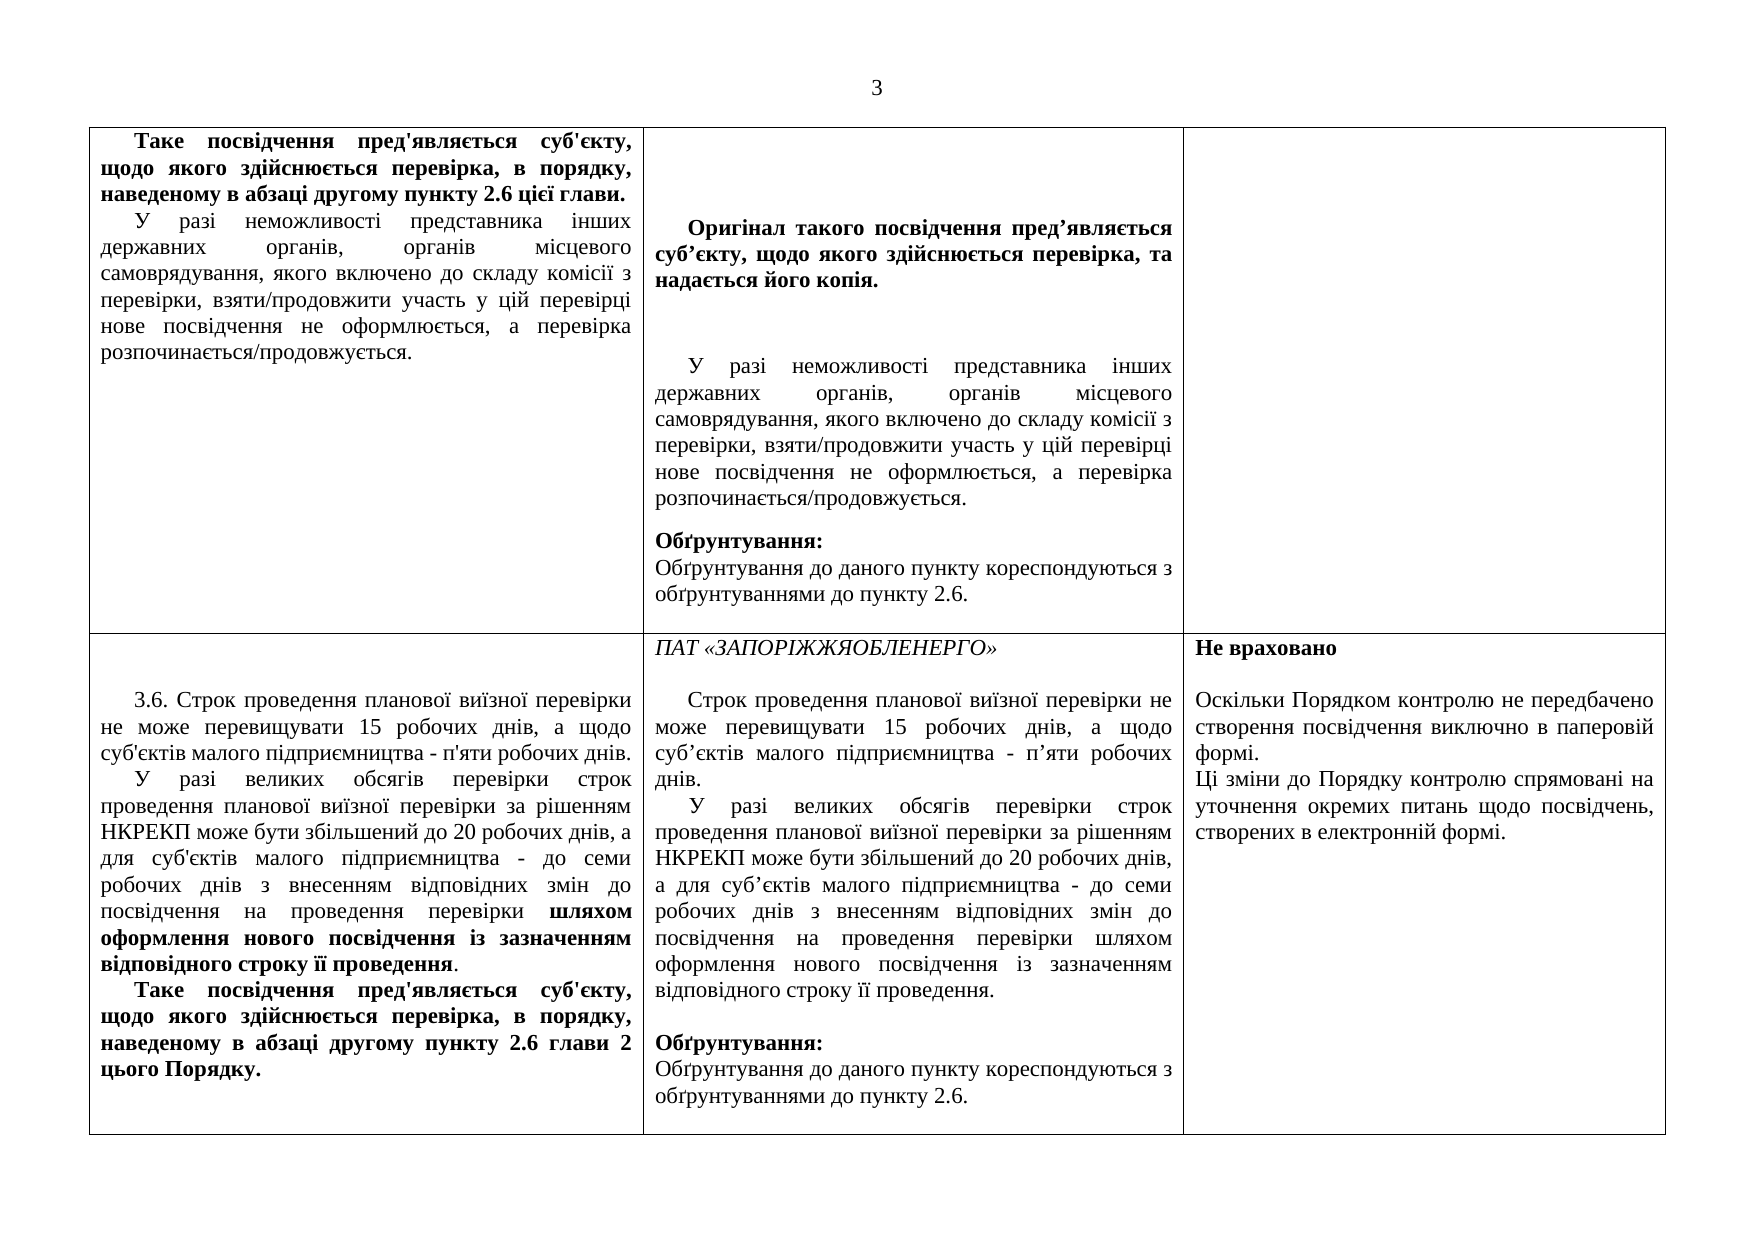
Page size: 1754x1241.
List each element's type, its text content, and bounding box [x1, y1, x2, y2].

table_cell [1184, 634, 1665, 1134]
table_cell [90, 128, 643, 633]
table_cell ПАТ «ЗАПОРІЖЖЯОБЛЕНЕРГО» Строк проведення планової виїзної перевірки не може перевищувати 15 робочих днів, а щодо суб’єктів малого підприємництва - п’яти робочих днів. У разі великих обсягів перевірки строк проведення планової виїзної перевірки за рішенням НКРЕКП може бути збільшений до 20 робочих днів, а для суб’єктів малого підприємництва - до семи робочих днів з внесенням відповідних змін до посвідчення на проведення перевірки шляхом оформлення нового посвідчення із зазначенням відповідного строку її проведення. Обґрунтування: Обґрунтування до даного пункту кореспондуються з обґрунтуваннями до пункту 2.6. [644, 634, 1183, 1134]
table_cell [1184, 128, 1665, 633]
table_cell 3.6. Строк проведення планової виїзної перевірки не може перевищувати 15 робочих днів, а щодо суб'єктів малого підприємництва - п'яти робочих днів. У разі великих обсягів перевірки строк проведення планової виїзної перевірки за рішенням НКРЕКП може бути збільшений до 20 робочих днів, а для суб'єктів малого підприємництва - до семи робочих днів з внесенням відповідних змін до посвідчення на проведення перевірки шляхом оформлення нового посвідчення із зазначенням відповідного строку її проведення. Таке посвідчення пред'являється суб'єкту, щодо якого здійснюється перевірка, в порядку, наведеному в абзаці другому пункту 2.6 глави 2 цього Порядку. [90, 634, 643, 1134]
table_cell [644, 128, 1183, 633]
